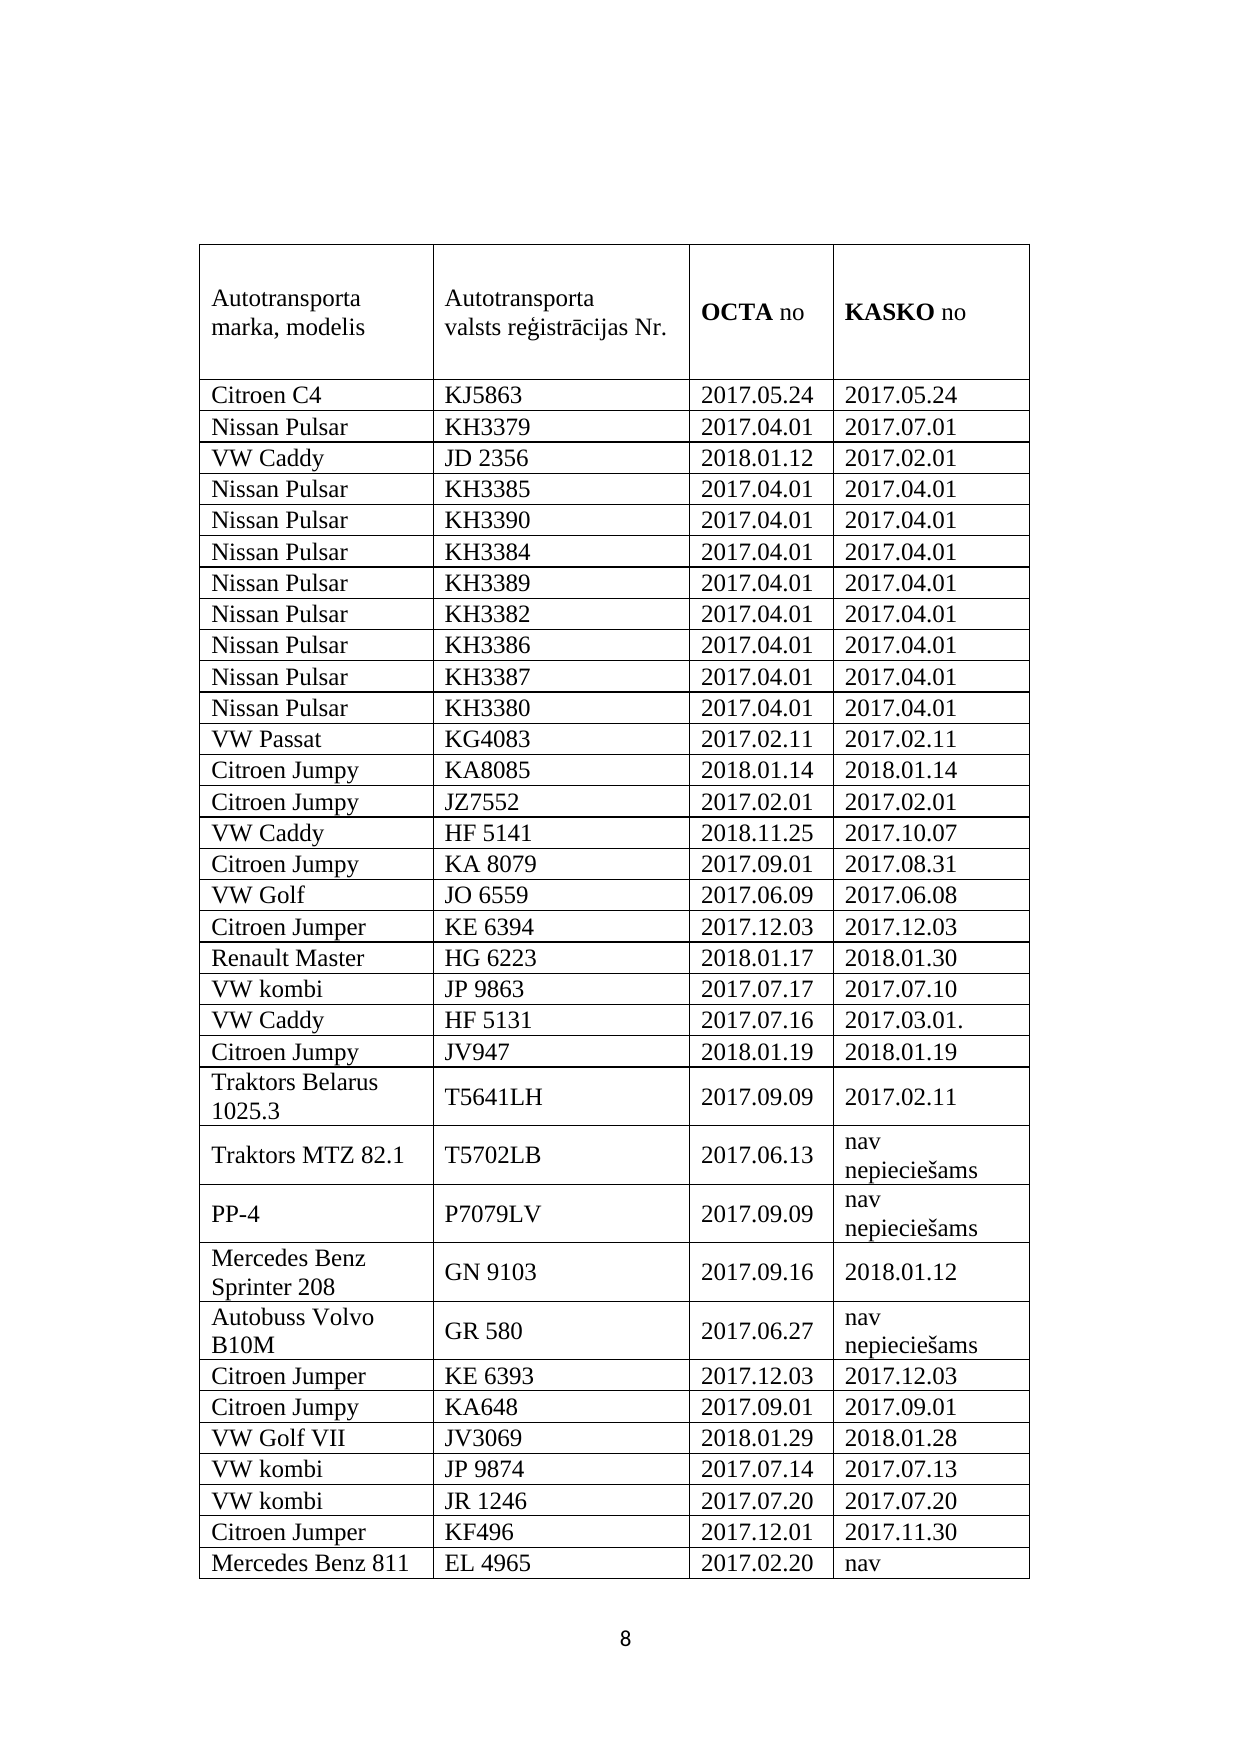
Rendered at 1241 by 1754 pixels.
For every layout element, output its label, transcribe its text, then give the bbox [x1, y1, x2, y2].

table_cell 2017.04.01 [834, 693, 1029, 723]
table_cell nav nepieciešams [834, 1126, 1029, 1183]
table_cell KE 6394 [434, 911, 689, 941]
table_cell 2017.07.13 [834, 1454, 1029, 1484]
table_cell JP 9863 [434, 974, 689, 1004]
table_cell 2017.04.01 [690, 568, 833, 598]
table_cell 2017.04.01 [834, 474, 1029, 504]
table_cell KH3389 [434, 568, 689, 598]
table_header OCTA no [690, 245, 833, 379]
table_cell KA648 [434, 1391, 689, 1422]
table_cell VW kombi [200, 974, 433, 1004]
table_cell 2017.04.01 [834, 568, 1029, 598]
table_cell 2017.02.01 [690, 786, 833, 816]
table_cell 2017.05.24 [834, 380, 1029, 410]
table_cell Nissan Pulsar [200, 693, 433, 723]
table_cell 2018.11.25 [690, 818, 833, 848]
table_cell Traktors Belarus 1025.3 [200, 1068, 433, 1125]
table_cell 2017.06.09 [690, 880, 833, 910]
table_cell 2017.07.01 [834, 411, 1029, 441]
table_cell VW Caddy [200, 1005, 433, 1035]
table_cell VW kombi [200, 1454, 433, 1484]
table_cell KF496 [434, 1516, 689, 1547]
table_cell 2017.09.01 [690, 849, 833, 879]
table_cell 2018.01.17 [690, 943, 833, 973]
table_cell 2017.12.03 [690, 911, 833, 941]
table_cell VW Golf [200, 880, 433, 910]
table_cell 2017.12.01 [690, 1516, 833, 1547]
table_cell KA 8079 [434, 849, 689, 879]
table_cell VW Caddy [200, 443, 433, 473]
table_header KASKO no [834, 245, 1029, 379]
table_cell JD 2356 [434, 443, 689, 473]
table_cell 2017.07.14 [690, 1454, 833, 1484]
table_cell 2017.09.16 [690, 1243, 833, 1301]
table_cell 2017.02.11 [834, 724, 1029, 754]
table_cell 2017.12.03 [834, 1360, 1029, 1390]
table_cell 2017.05.24 [690, 380, 833, 410]
table_cell KE 6393 [434, 1360, 689, 1390]
table_cell HF 5141 [434, 818, 689, 848]
table_cell 2017.04.01 [690, 599, 833, 629]
table_cell 2017.09.01 [834, 1391, 1029, 1422]
table_cell 2017.07.20 [834, 1485, 1029, 1515]
table_cell 2018.01.14 [690, 755, 833, 785]
table_cell JP 9874 [434, 1454, 689, 1484]
table_cell JR 1246 [434, 1485, 689, 1515]
table_cell 2017.04.01 [690, 474, 833, 504]
table_cell 2017.04.01 [690, 505, 833, 535]
table_cell 2018.01.19 [834, 1036, 1029, 1066]
table_cell 2017.03.01. [834, 1005, 1029, 1035]
table_cell 2018.01.14 [834, 755, 1029, 785]
table_cell HG 6223 [434, 943, 689, 973]
table_cell Nissan Pulsar [200, 505, 433, 535]
table_cell 2017.04.01 [690, 661, 833, 691]
table_cell 2017.08.31 [834, 849, 1029, 879]
table_cell Nissan Pulsar [200, 599, 433, 629]
table_cell JZ7552 [434, 786, 689, 816]
table_cell 2017.09.09 [690, 1068, 833, 1125]
table_cell 2017.04.01 [834, 630, 1029, 660]
table_cell 2017.12.03 [690, 1360, 833, 1390]
table_cell nav nepieciešams [834, 1302, 1029, 1359]
table_cell VW Golf VII [200, 1423, 433, 1453]
table_cell Mercedes Benz Sprinter 208 [200, 1243, 433, 1301]
table_cell 2017.06.13 [690, 1126, 833, 1183]
table_cell 2018.01.29 [690, 1423, 833, 1453]
table_cell Nissan Pulsar [200, 474, 433, 504]
table_cell 2017.02.20 [690, 1548, 833, 1578]
table_cell Nissan Pulsar [200, 536, 433, 566]
table_cell 2017.10.07 [834, 818, 1029, 848]
table_cell P7079LV [434, 1185, 689, 1242]
table_cell KG4083 [434, 724, 689, 754]
table_cell Citroen Jumpy [200, 755, 433, 785]
table_cell 2017.04.01 [834, 536, 1029, 566]
table_cell 2017.11.30 [834, 1516, 1029, 1547]
table_cell KH3380 [434, 693, 689, 723]
table_cell 2017.09.09 [690, 1185, 833, 1242]
table_cell PP-4 [200, 1185, 433, 1242]
table_cell Citroen Jumpy [200, 849, 433, 879]
table_cell HF 5131 [434, 1005, 689, 1035]
table_cell 2018.01.12 [690, 443, 833, 473]
table_cell EL 4965 [434, 1548, 689, 1578]
table_cell 2017.07.17 [690, 974, 833, 1004]
table_cell 2017.07.20 [690, 1485, 833, 1515]
table_cell KH3385 [434, 474, 689, 504]
table_cell 2017.06.08 [834, 880, 1029, 910]
table_cell 2017.07.16 [690, 1005, 833, 1035]
table_cell VW kombi [200, 1485, 433, 1515]
table_cell VW Caddy [200, 818, 433, 848]
table_cell 2018.01.12 [834, 1243, 1029, 1301]
table_cell nav nepieciešams [834, 1548, 1029, 1578]
table_cell 2017.12.03 [834, 911, 1029, 941]
table_cell 2017.04.01 [834, 661, 1029, 691]
table_header Autotransporta marka, modelis [200, 245, 433, 379]
table_cell Citroen Jumpy [200, 1391, 433, 1422]
table_cell 2017.04.01 [690, 536, 833, 566]
table_cell 2018.01.28 [834, 1423, 1029, 1453]
table_cell T5641LH [434, 1068, 689, 1125]
table_cell KH3387 [434, 661, 689, 691]
table_cell 2018.01.30 [834, 943, 1029, 973]
table_cell 2017.04.01 [690, 630, 833, 660]
table_cell 2017.07.10 [834, 974, 1029, 1004]
table_cell KA8085 [434, 755, 689, 785]
table_cell 2018.01.19 [690, 1036, 833, 1066]
table_cell T5702LB [434, 1126, 689, 1183]
table_cell GR 580 [434, 1302, 689, 1359]
table_cell KJ5863 [434, 380, 689, 410]
table_cell GN 9103 [434, 1243, 689, 1301]
table_cell Traktors MTZ 82.1 [200, 1126, 433, 1183]
table_header Autotransporta valsts reģistrācijas Nr. [434, 245, 689, 379]
table_cell Citroen Jumpy [200, 786, 433, 816]
table_cell Citroen Jumper [200, 1516, 433, 1547]
table_cell Citroen Jumper [200, 1360, 433, 1390]
table_cell Autobuss Volvo B10M [200, 1302, 433, 1359]
table_cell 2017.06.27 [690, 1302, 833, 1359]
table_cell 2017.02.01 [834, 786, 1029, 816]
table_cell VW Passat [200, 724, 433, 754]
table_cell JO 6559 [434, 880, 689, 910]
table_cell 2017.02.01 [834, 443, 1029, 473]
table_cell 2017.04.01 [690, 411, 833, 441]
table_cell Mercedes Benz 811 [200, 1548, 433, 1578]
table_cell JV3069 [434, 1423, 689, 1453]
table_cell Citroen Jumper [200, 911, 433, 941]
table_cell 2017.02.11 [690, 724, 833, 754]
table_cell Citroen C4 [200, 380, 433, 410]
table_cell Renault Master [200, 943, 433, 973]
table_cell Citroen Jumpy [200, 1036, 433, 1066]
table_cell Nissan Pulsar [200, 630, 433, 660]
table_cell Nissan Pulsar [200, 661, 433, 691]
table_cell KH3386 [434, 630, 689, 660]
table_cell KH3382 [434, 599, 689, 629]
table_cell 2017.04.01 [834, 505, 1029, 535]
table_cell 2017.09.01 [690, 1391, 833, 1422]
table_cell nav nepieciešams [834, 1185, 1029, 1242]
table_cell Nissan Pulsar [200, 411, 433, 441]
table_cell 2017.02.11 [834, 1068, 1029, 1125]
table_cell JV947 [434, 1036, 689, 1066]
table_cell KH3390 [434, 505, 689, 535]
table_cell Nissan Pulsar [200, 568, 433, 598]
table_cell 2017.04.01 [834, 599, 1029, 629]
table_cell KH3384 [434, 536, 689, 566]
table_cell 2017.04.01 [690, 693, 833, 723]
table_cell KH3379 [434, 411, 689, 441]
